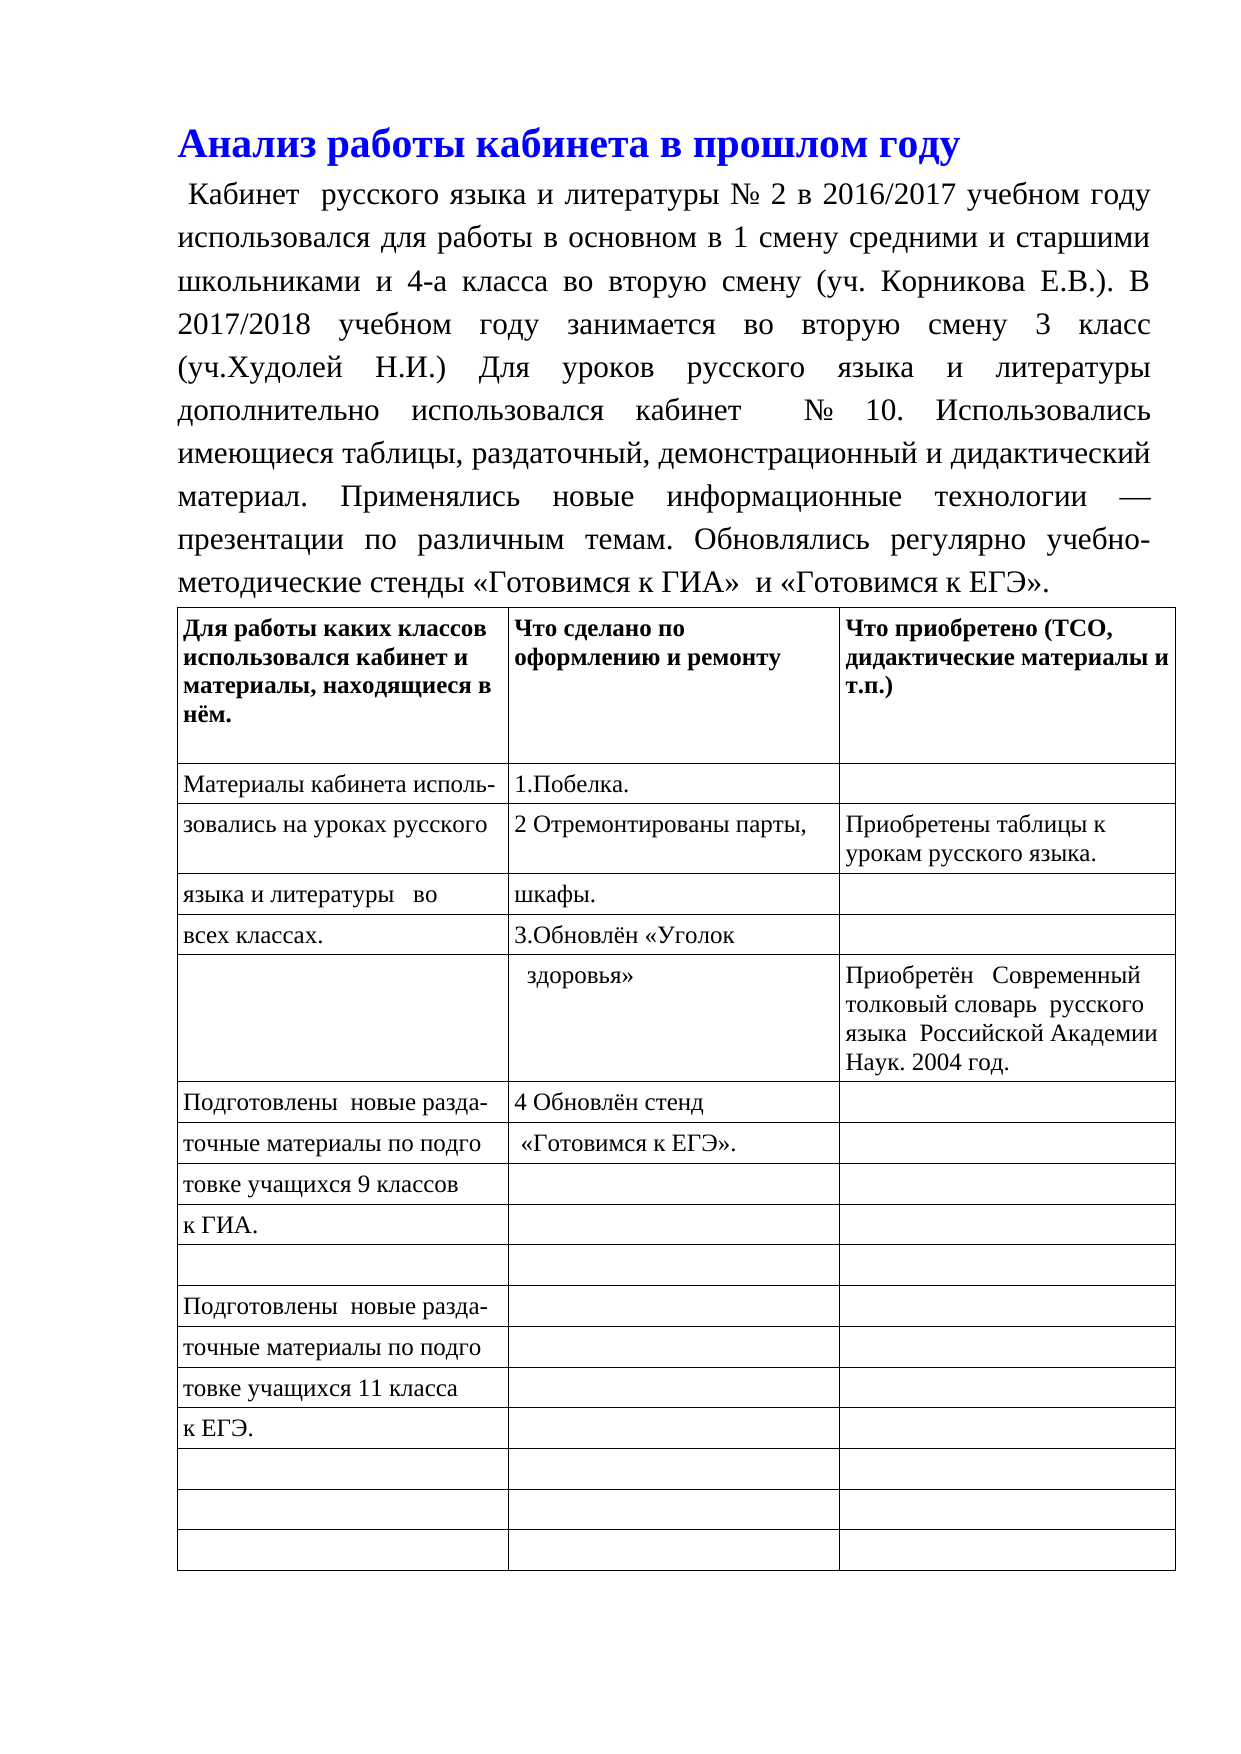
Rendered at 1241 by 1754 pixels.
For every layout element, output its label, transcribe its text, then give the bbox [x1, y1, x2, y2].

table_cell шкафы. [509, 874, 839, 913]
text Кабинет русского языка и литературы № 2 в 2016/2017 учебном году использовался для работы в основном в 1 смену средними и старшими школьниками и 4-а класса во вторую смену (уч. Корникова Е.В.). В 2017/2018 учебном году занимается во вторую смену 3 класс (уч.Худолей Н.И.) Для уроков русского языка и литературы дополнительно использовался кабинет № 10. Использовались имеющиеся таблицы, раздаточный, демонстрационный и дидактический материал. Применялись новые информационные технологии — презентации по различным темам. Обновлялись регулярно учебно-методические стенды «Готовимся к ГИА» и «Готовимся к ЕГЭ». [177, 176, 1152, 600]
table_cell товке учащихся 11 класса [178, 1368, 508, 1407]
table_cell здоровья» [509, 955, 839, 1081]
table_cell [509, 1286, 839, 1326]
table_header Для работы каких классов использовался кабинет и материалы, находящиеся в нём. [178, 608, 508, 763]
table_cell 1.Побелка. [509, 764, 839, 803]
table_cell 4 Обновлён стенд [509, 1082, 839, 1122]
table_cell [509, 1530, 839, 1570]
table_cell [840, 1408, 1175, 1448]
table_cell [840, 1286, 1175, 1326]
table_header Что сделано по оформлению и ремонту [509, 608, 839, 763]
table_cell [509, 1245, 839, 1285]
table_cell Подготовлены новые разда- [178, 1082, 508, 1122]
table_cell [840, 1082, 1175, 1122]
table_cell языка и литературы во [178, 874, 508, 913]
table_cell Приобретены таблицы к урокам русского языка. [840, 804, 1175, 873]
table_cell [840, 1123, 1175, 1163]
table_cell точные материалы по подго [178, 1123, 508, 1163]
table_cell [178, 1245, 508, 1285]
table_cell [840, 1449, 1175, 1488]
table_cell к ГИА. [178, 1205, 508, 1244]
table_cell [178, 1449, 508, 1488]
table_cell [509, 1327, 839, 1366]
table_cell [178, 1490, 508, 1529]
table_cell [840, 1530, 1175, 1570]
table_cell [509, 1408, 839, 1448]
table_cell [509, 1205, 839, 1244]
table_cell 3.Обновлён «Уголок [509, 915, 839, 954]
table_cell [840, 1327, 1175, 1366]
table_cell к ЕГЭ. [178, 1408, 508, 1448]
table_cell «Готовимся к ЕГЭ». [509, 1123, 839, 1163]
table_cell Приобретён Современный толковый словарь русского языка Российской Академии Наук. 2004 год. [840, 955, 1175, 1081]
table_cell [840, 874, 1175, 913]
table_cell [840, 915, 1175, 954]
table_cell [840, 1490, 1175, 1529]
table_cell [840, 1368, 1175, 1407]
table_cell [178, 1530, 508, 1570]
table_cell [509, 1164, 839, 1203]
table_header Что приобретено (ТСО, дидактические материалы и т.п.) [840, 608, 1175, 763]
table_cell [840, 1245, 1175, 1285]
table_cell всех классах. [178, 915, 508, 954]
table_cell [509, 1368, 839, 1407]
table_cell товке учащихся 9 классов [178, 1164, 508, 1203]
table_cell [840, 764, 1175, 803]
table_cell зовались на уроках русского [178, 804, 508, 873]
table_cell точные материалы по подго [178, 1327, 508, 1366]
text Анализ работы кабинета в прошлом году [177, 118, 1152, 166]
table_cell [840, 1205, 1175, 1244]
table_cell [509, 1449, 839, 1488]
table_cell [840, 1164, 1175, 1203]
table_cell Материалы кабинета исполь- [178, 764, 508, 803]
table_cell Подготовлены новые разда- [178, 1286, 508, 1326]
table_cell [178, 955, 508, 1081]
table_cell 2 Отремонтированы парты, [509, 804, 839, 873]
table_cell [509, 1490, 839, 1529]
